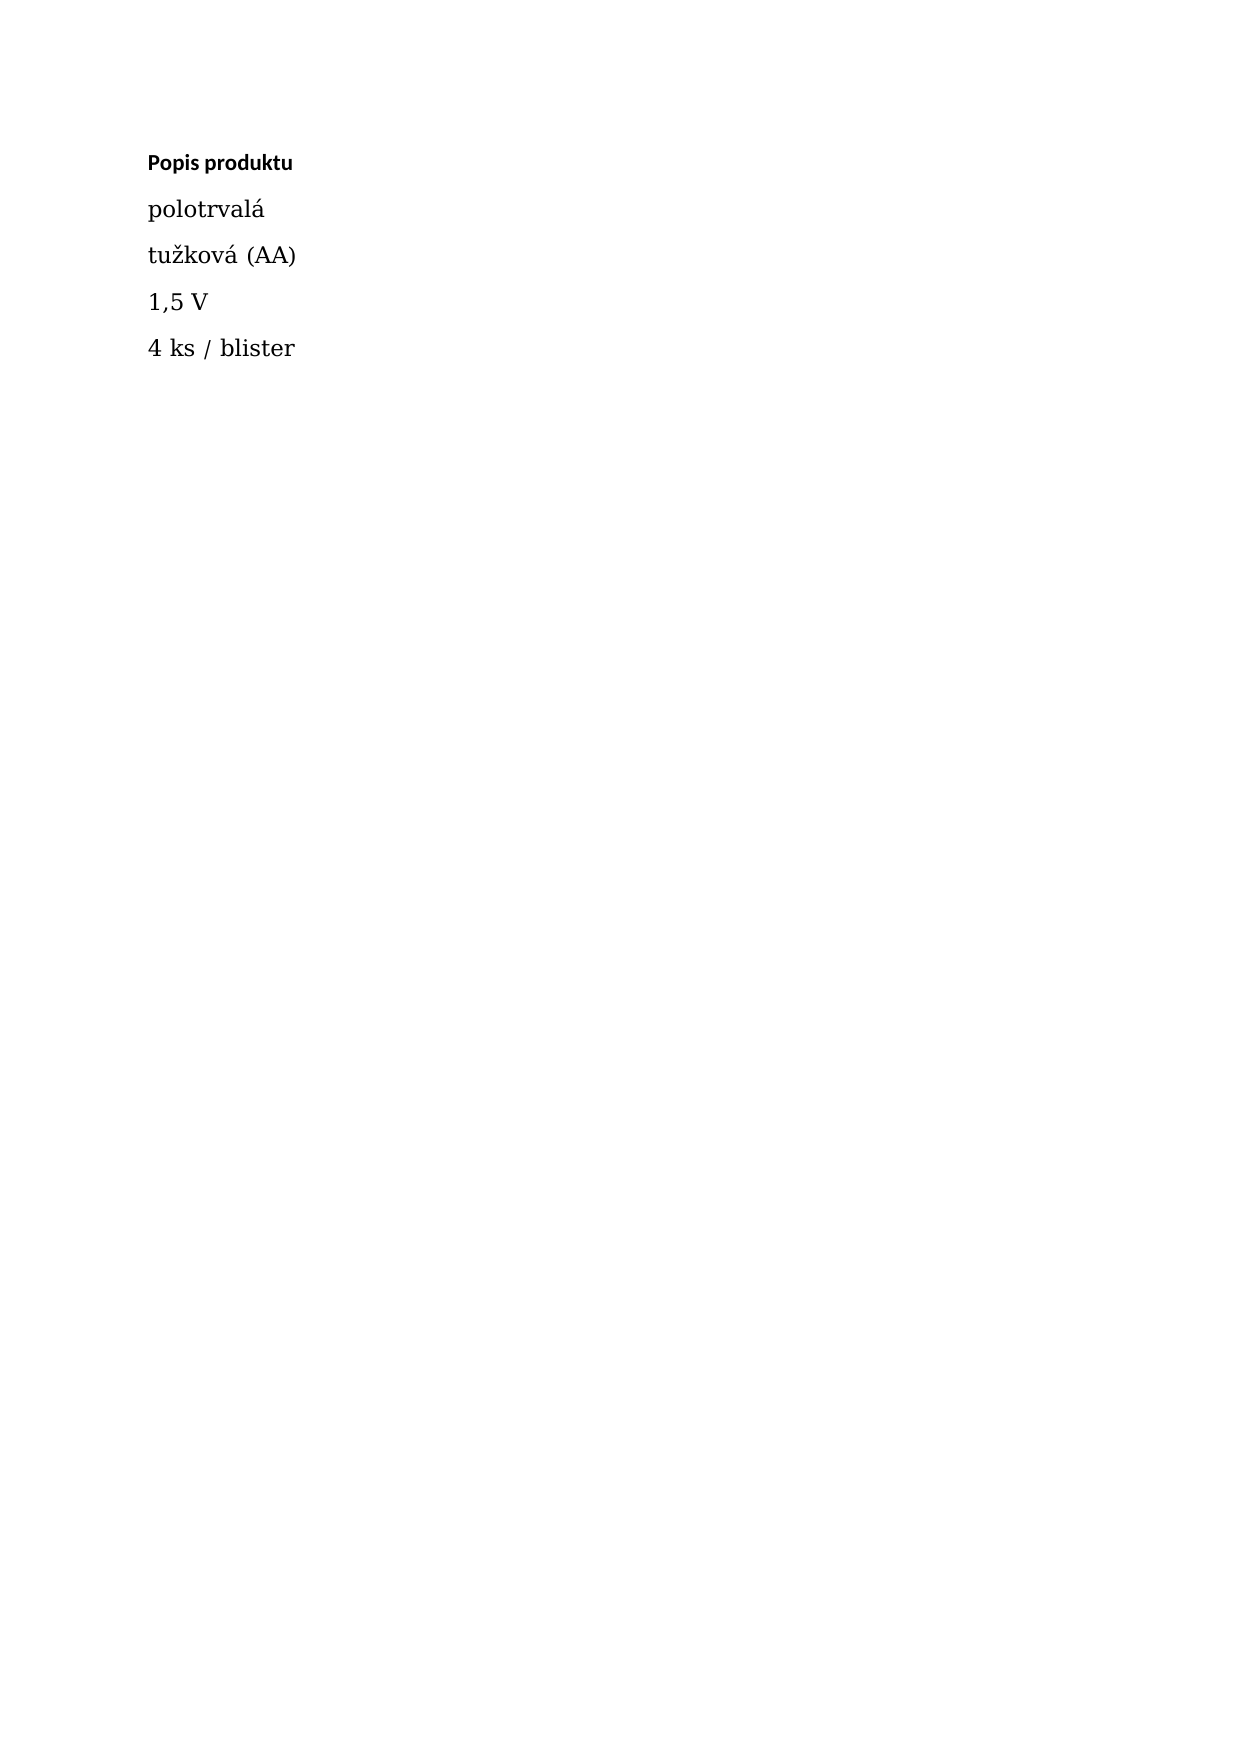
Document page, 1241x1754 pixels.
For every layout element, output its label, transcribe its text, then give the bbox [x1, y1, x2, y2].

text polotrvalá [148, 194, 1093, 222]
text Popis produktu [148, 148, 1093, 176]
text 4 ks / blister [148, 333, 1093, 361]
text 1,5 V [148, 287, 1093, 315]
text tužková (AA) [148, 241, 1093, 268]
